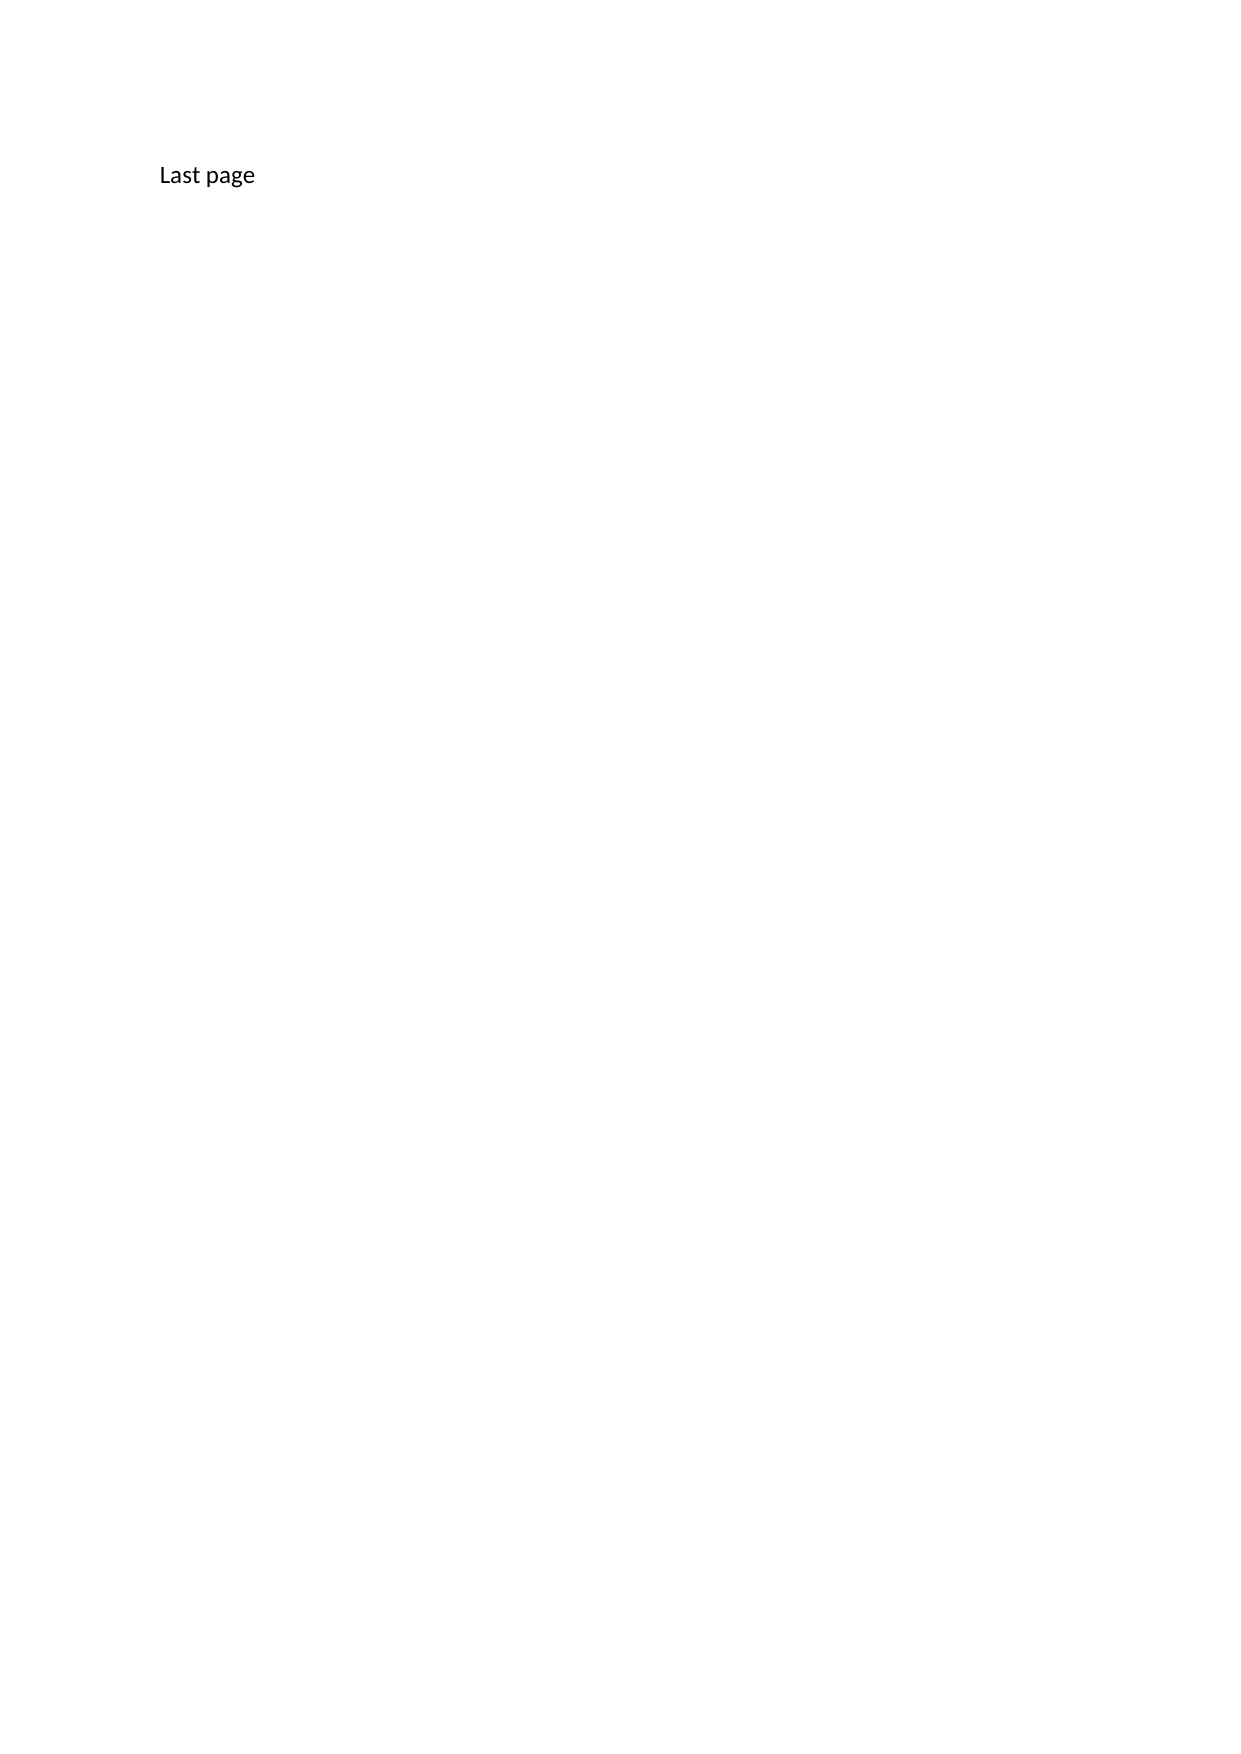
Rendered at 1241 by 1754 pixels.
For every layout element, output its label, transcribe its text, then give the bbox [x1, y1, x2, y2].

text Last page [159, 159, 1081, 190]
